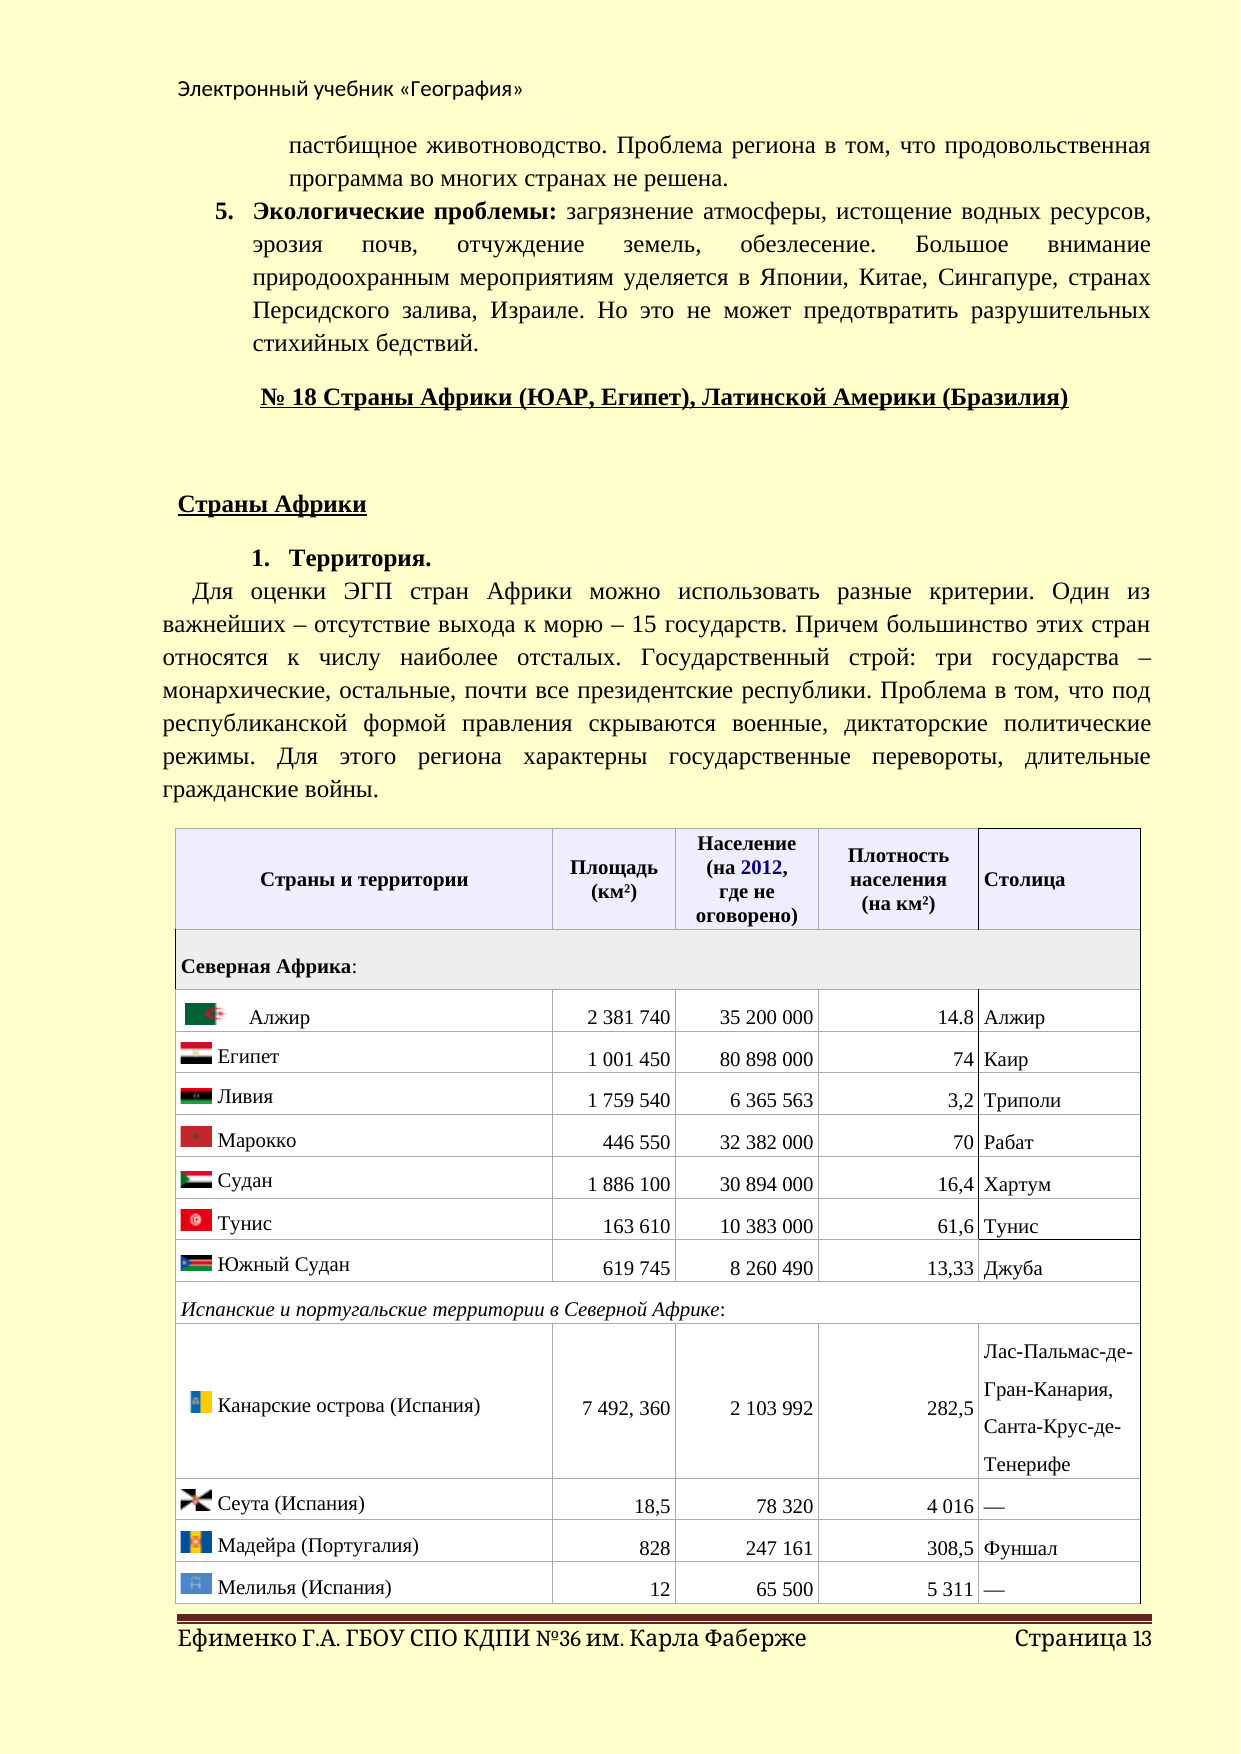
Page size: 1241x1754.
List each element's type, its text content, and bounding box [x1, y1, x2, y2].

table_cell 619 745 [553, 1240, 675, 1281]
table_cell 10 383 000 [676, 1199, 818, 1239]
picture [180, 1573, 212, 1594]
table_cell Марокко [176, 1115, 552, 1156]
table_cell Египет [176, 1032, 552, 1072]
table_cell 16,4 [819, 1157, 978, 1198]
table_cell Мелилья (Испания) [176, 1562, 552, 1603]
table_cell 80 898 000 [676, 1032, 818, 1072]
table_cell 70 [819, 1115, 978, 1156]
picture [185, 1003, 249, 1025]
table_cell Алжир [979, 990, 1140, 1031]
table_cell 2 381 740 [553, 990, 675, 1031]
picture [180, 1531, 212, 1553]
table_cell 1 001 450 [553, 1032, 675, 1072]
table_cell 7 492, 360 [553, 1324, 675, 1477]
picture [180, 1171, 212, 1188]
list Для оценки ЭГП стран Африки можно использовать разные критерии. Один из важнейших – отсутствие выхода к морю – 15 государств. Причем большинство этих стран относятся к числу наиболее отсталых. Государственный строй: три государства – монархические, остальные, почти все президентские республики. Проблема в том, что под республиканской формой правления скрываются военные, диктаторские политические режимы. Для этого региона характерны государственные перевороты, длительные гражданские войны. [162, 576, 1152, 803]
table_header Население (на 2012, где не оговорено) [676, 829, 818, 929]
table_cell 14.8 [819, 990, 978, 1031]
table_header Площадь (км²) [553, 829, 675, 929]
table_cell 5 311 [819, 1562, 978, 1603]
table_cell 4 016 [819, 1479, 978, 1519]
table_cell Лас-Пальмас-де-Гран-Канария, Санта-Крус-де-Тенерифе [979, 1324, 1140, 1477]
table_cell 78 320 [676, 1479, 818, 1519]
table_cell Ливия [176, 1073, 552, 1114]
table_cell Канарские острова (Испания) [176, 1324, 552, 1477]
table_cell Сеута (Испания) [176, 1479, 552, 1519]
table_cell 74 [819, 1032, 978, 1072]
table_cell 1 886 100 [553, 1157, 675, 1198]
table_cell 1 759 540 [553, 1073, 675, 1114]
table_cell 163 610 [553, 1199, 675, 1239]
table_cell 828 [553, 1520, 675, 1561]
table_cell 247 161 [676, 1520, 818, 1561]
table_cell 61,6 [819, 1199, 978, 1239]
table_cell Алжир [176, 990, 552, 1031]
table_cell 282,5 [819, 1324, 978, 1477]
table_cell 65 500 [676, 1562, 818, 1603]
table_cell Тунис [176, 1199, 552, 1239]
table_header Столица [979, 829, 1140, 929]
table_cell Рабат [979, 1115, 1140, 1156]
table_cell 12 [553, 1562, 675, 1603]
table_cell Судан [176, 1157, 552, 1198]
picture [180, 1391, 212, 1413]
text № 18 Страны Африки (ЮАР, Египет), Латинской Америки (Бразилия) [177, 382, 1152, 411]
table_cell 308,5 [819, 1520, 978, 1561]
table_cell — [979, 1562, 1140, 1603]
picture [180, 1209, 212, 1231]
table_cell Северная Африка: [176, 930, 1140, 989]
table_cell 32 382 000 [676, 1115, 818, 1156]
table_cell 2 103 992 [676, 1324, 818, 1477]
table_cell 18,5 [553, 1479, 675, 1519]
table_cell 6 365 563 [676, 1073, 818, 1114]
table_cell Триполи [979, 1073, 1140, 1114]
table_header Страны и территории [176, 829, 552, 929]
table_cell 3,2 [819, 1073, 978, 1114]
table_cell 8 260 490 [676, 1240, 818, 1281]
picture [180, 1088, 212, 1104]
table_cell 13,33 [819, 1240, 978, 1281]
table_cell Хартум [979, 1157, 1140, 1198]
table_cell Испанские и португальские территории в Северной Африке: [176, 1282, 1140, 1323]
picture [180, 1255, 212, 1271]
list Экологические проблемы: загрязнение атмосферы, истощение водных ресурсов, эрозия почв, отчуждение земель, обезлесение. Большое внимание природоохранным мероприятиям уделяется в Японии, Китае, Сингапуре, странах Персидского залива, Израиле. Но это не может предотвратить разрушительных стихийных бедствий. [215, 196, 1152, 357]
table_cell Джуба [979, 1240, 1140, 1281]
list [251, 130, 1152, 192]
picture [180, 1489, 212, 1511]
table_cell Фуншал [979, 1520, 1140, 1561]
table_cell Тунис [979, 1199, 1140, 1239]
picture [180, 1126, 212, 1147]
picture [180, 1042, 212, 1064]
table_header Плотность населения (на км²) [819, 829, 978, 929]
table_cell 446 550 [553, 1115, 675, 1156]
table_cell 35 200 000 [676, 990, 818, 1031]
table_cell Мадейра (Португалия) [176, 1520, 552, 1561]
list Территория. [251, 543, 1152, 572]
table_cell Каир [979, 1032, 1140, 1072]
table_cell Южный Судан [176, 1240, 552, 1281]
text Страны Африки [177, 489, 1152, 518]
table_cell — [979, 1479, 1140, 1519]
table_cell 30 894 000 [676, 1157, 818, 1198]
